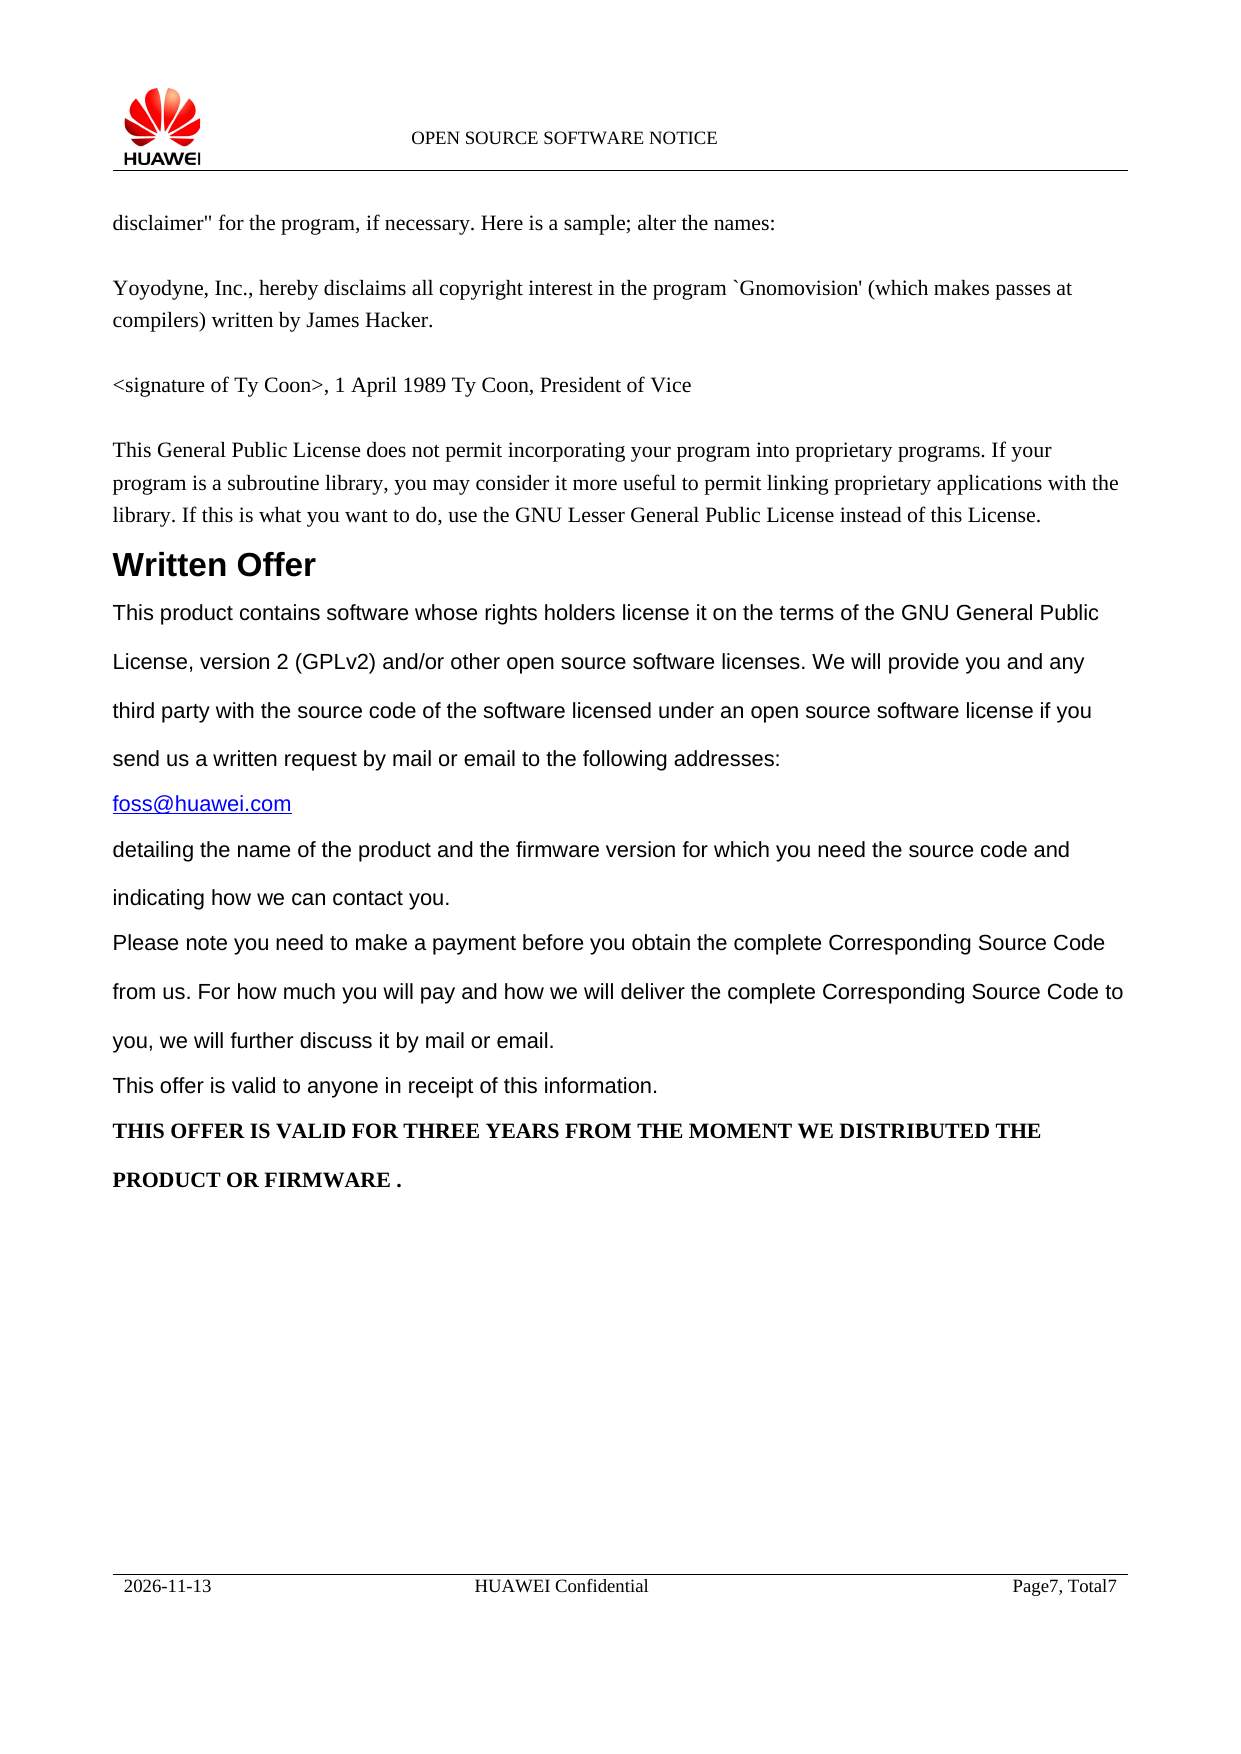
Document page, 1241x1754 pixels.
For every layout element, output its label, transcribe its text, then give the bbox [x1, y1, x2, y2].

text This offer is valid to anyone in receipt of this information. [112, 1069, 1128, 1102]
text Written Offer [112, 531, 1128, 596]
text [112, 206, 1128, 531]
text This product contains software whose rights holders license it on the terms of the GNU General Public License, version 2 (GPLv2) and/or other open source software licenses. We will provide you and any third party with the source code of the software licensed under an open source software license if you send us a written request by mail or email to the following addresses: [112, 596, 1128, 775]
text detailing the name of the product and the firmware version for which you need the source code and indicating how we can contact you. [112, 833, 1128, 914]
picture [124, 88, 201, 165]
text Please note you need to make a payment before you obtain the complete Corresponding Source Code from us. For how much you will pay and how we will deliver the complete Corresponding Source Code to you, we will further discuss it by mail or email. [112, 927, 1128, 1057]
text This offer is valid for three years from the moment we distributed the product or firmware . [112, 1114, 1128, 1196]
text foss@huawei.com [112, 788, 1128, 820]
